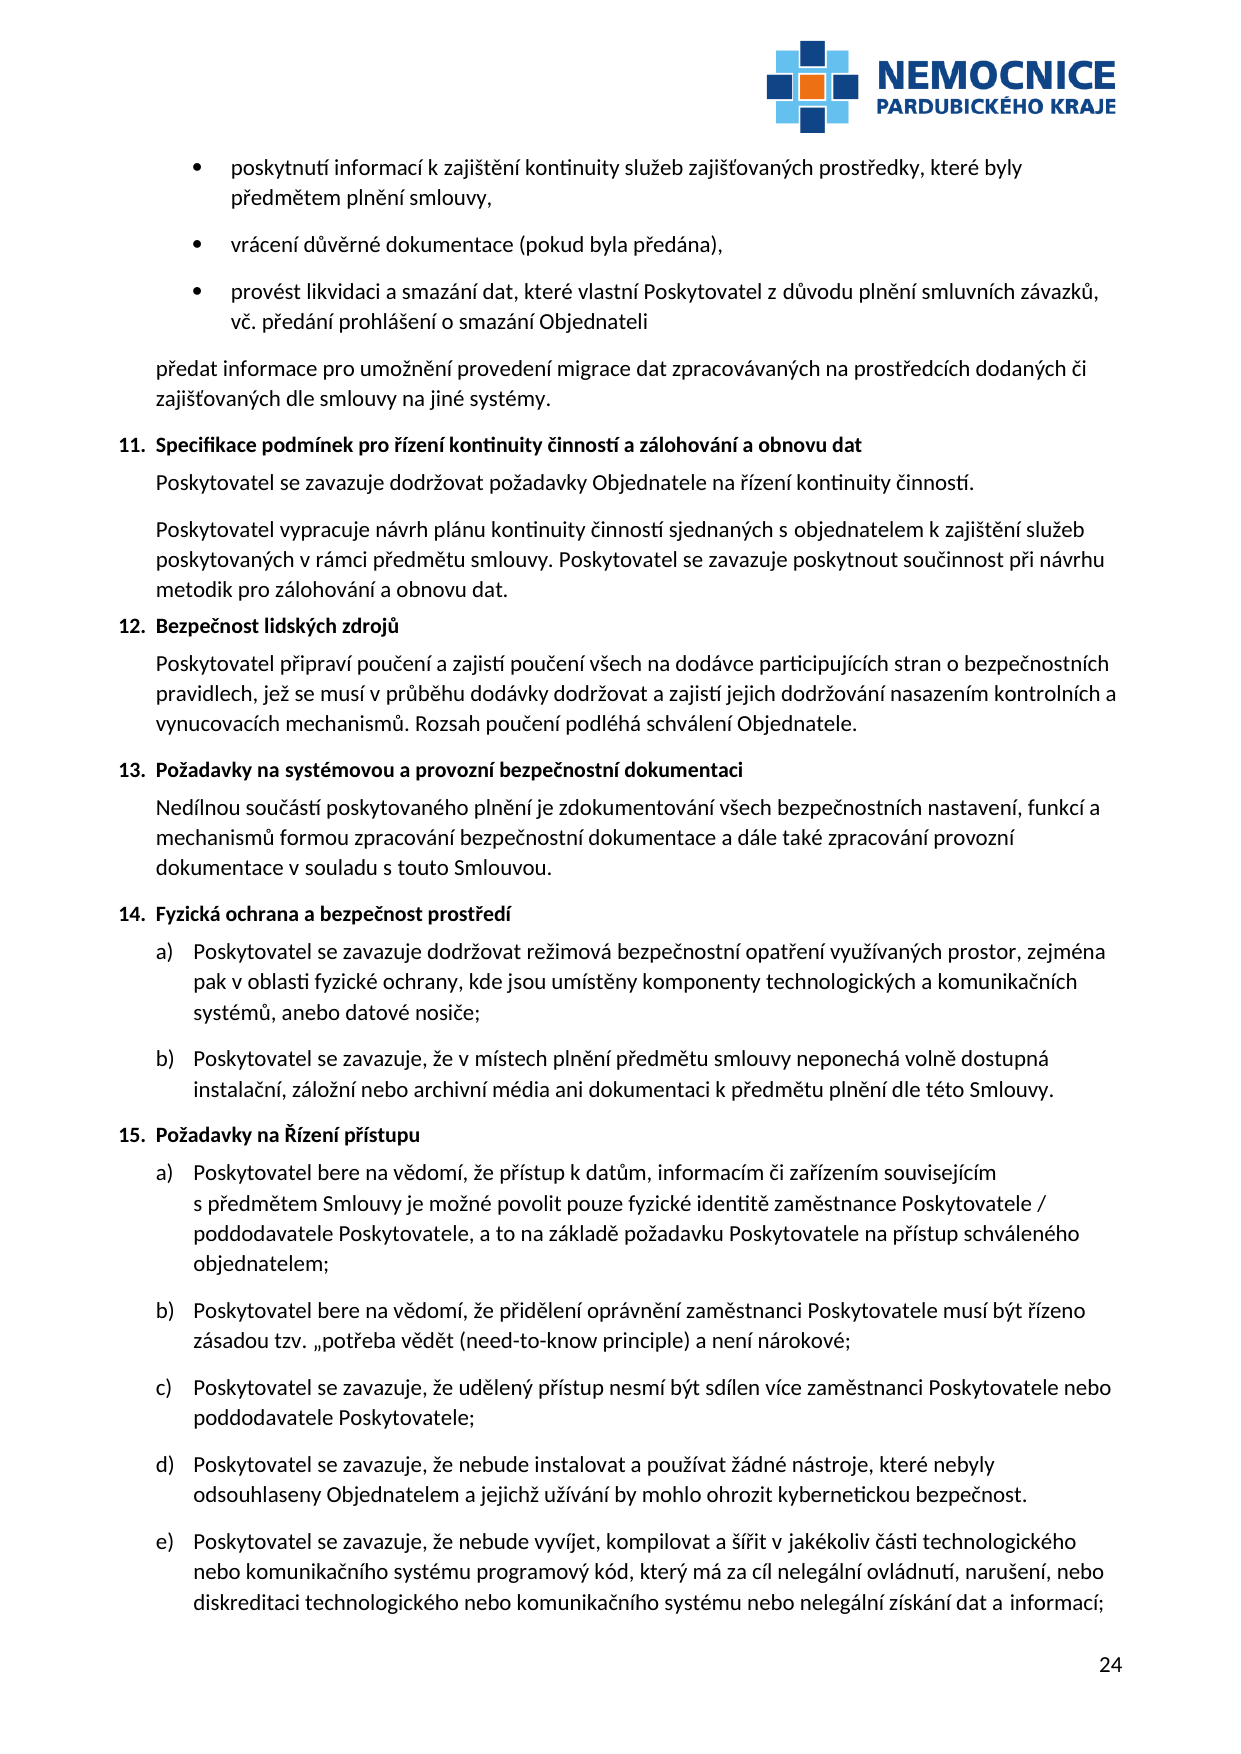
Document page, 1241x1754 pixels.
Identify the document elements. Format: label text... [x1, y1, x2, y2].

list Požadavky na systémovou a provozní bezpečnostní dokumentaci [118, 756, 1122, 783]
list Poskytovatel se zavazuje dodržovat režimová bezpečnostní opatření využívaných prostor, zejména pak v oblasti fyzické ochrany, kde jsou umístěny komponenty technologických a komunikačních systémů, anebo datové nosiče; [156, 937, 1122, 1026]
list Bezpečnost lidských zdrojů [118, 612, 1122, 639]
list Poskytovatel se zavazuje, že nebude vyvíjet, kompilovat a šířit v jakékoliv části technologického nebo komunikačního systému programový kód, který má za cíl nelegální ovládnutí, narušení, nebo diskreditaci technologického nebo komunikačního systému nebo nelegální získání dat a informací; [156, 1527, 1122, 1616]
text předat informace pro umožnění provedení migrace dat zpracovávaných na prostředcích dodaných či zajišťovaných dle smlouvy na jiné systémy. [156, 354, 1122, 413]
text Poskytovatel připraví poučení a zajistí poučení všech na dodávce participujících stran o bezpečnostních pravidlech, jež se musí v průběhu dodávky dodržovat a zajistí jejich dodržování nasazením kontrolních a vynucovacích mechanismů. Rozsah poučení podléhá schválení Objednatele. [156, 649, 1122, 737]
list Poskytovatel bere na vědomí, že přístup k datům, informacím či zařízením souvisejícím s předmětem Smlouvy je možné povolit pouze fyzické identitě zaměstnance Poskytovatele / poddodavatele Poskytovatele, a to na základě požadavku Poskytovatele na přístup schváleného objednatelem; [156, 1158, 1122, 1277]
text Nedílnou součástí poskytovaného plnění je zdokumentování všech bezpečnostních nastavení, funkcí a mechanismů formou zpracování bezpečnostní dokumentace a dále také zpracování provozní dokumentace v souladu s touto Smlouvou. [156, 793, 1122, 882]
picture [765, 39, 1116, 134]
list Fyzická ochrana a bezpečnost prostředí [118, 900, 1122, 927]
list Požadavky na Řízení přístupu [118, 1122, 1122, 1148]
text Poskytovatel se zavazuje dodržovat požadavky Objednatele na řízení kontinuity činností. [156, 468, 1122, 496]
text Poskytovatel vypracuje návrh plánu kontinuity činností sjednaných s objednatelem k zajištění služeb poskytovaných v rámci předmětu smlouvy. Poskytovatel se zavazuje poskytnout součinnost při návrhu metodik pro zálohování a obnovu dat. [156, 515, 1122, 604]
list Poskytovatel se zavazuje, že nebude instalovat a používat žádné nástroje, které nebyly odsouhlaseny Objednatelem a jejichž užívání by mohlo ohrozit kybernetickou bezpečnost. [156, 1450, 1122, 1508]
list Specifikace podmínek pro řízení kontinuity činností a zálohování a obnovu dat [118, 431, 1122, 458]
list poskytnutí informací k zajištění kontinuity služeb zajišťovaných prostředky, které byly předmětem plnění smlouvy, [193, 153, 1122, 212]
list vrácení důvěrné dokumentace (pokud byla předána), [193, 230, 1122, 258]
list Poskytovatel se zavazuje, že v místech plnění předmětu smlouvy neponechá volně dostupná instalační, záložní nebo archivní média ani dokumentaci k předmětu plnění dle této Smlouvy. [156, 1044, 1122, 1103]
list provést likvidaci a smazání dat, které vlastní Poskytovatel z důvodu plnění smluvních závazků, vč. předání prohlášení o smazání Objednateli [193, 277, 1122, 336]
list Poskytovatel bere na vědomí, že přidělení oprávnění zaměstnanci Poskytovatele musí být řízeno zásadou tzv. „potřeba vědět (need-to-know principle) a není nárokové; [156, 1296, 1122, 1354]
list Poskytovatel se zavazuje, že udělený přístup nesmí být sdílen více zaměstnanci Poskytovatele nebo poddodavatele Poskytovatele; [156, 1373, 1122, 1431]
